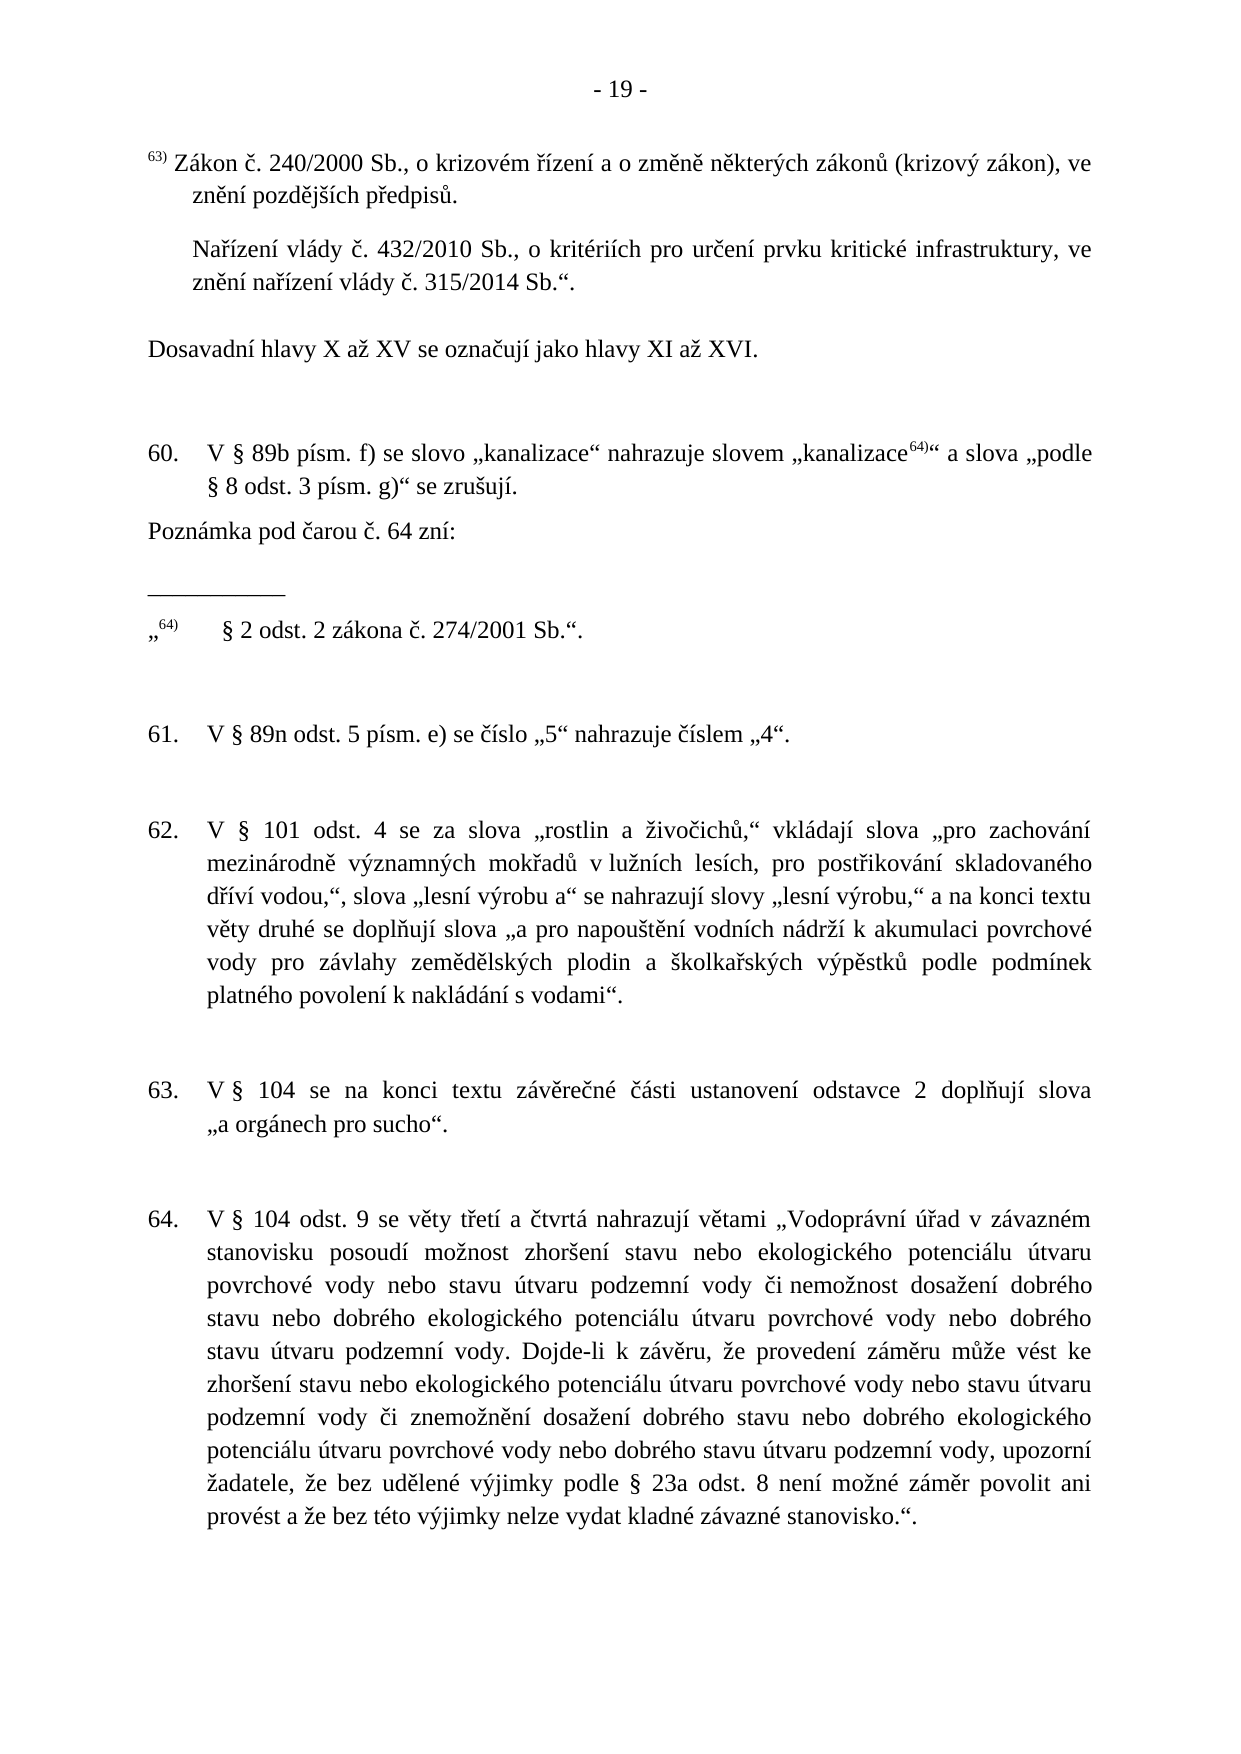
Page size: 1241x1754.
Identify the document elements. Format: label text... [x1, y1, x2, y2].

text V § 89b písm. f) se slovo „kanalizace“ nahrazuje slovem „kanalizace64)“ a slova „podle § 8 odst. 3 písm. g)“ se zrušují. [148, 438, 1093, 499]
list Poznámka pod čarou č. 64 zní: [148, 516, 1093, 545]
text Nařízení vlády č. 432/2010 Sb., o kritériích pro určení prvku kritické infrastruktury, ve znění nařízení vlády č. 315/2014 Sb.“. [148, 234, 1093, 296]
text V § 89n odst. 5 písm. e) se číslo „5“ nahrazuje číslem „4“. [148, 719, 1093, 748]
text V § 104 odst. 9 se věty třetí a čtvrtá nahrazují větami „Vodoprávní úřad v závazném stanovisku posoudí možnost zhoršení stavu nebo ekologického potenciálu útvaru povrchové vody nebo stavu útvaru podzemní vody či nemožnost dosažení dobrého stavu nebo dobrého ekologického potenciálu útvaru povrchové vody nebo dobrého stavu útvaru podzemní vody. Dojde-li k závěru, že provedení záměru může vést ke zhoršení stavu nebo ekologického potenciálu útvaru povrchové vody nebo stavu útvaru podzemní vody či znemožnění dosažení dobrého stavu nebo dobrého ekologického potenciálu útvaru povrchové vody nebo dobrého stavu útvaru podzemní vody, upozorní žadatele, že bez udělené výjimky podle § 23a odst. 8 není možné záměr povolit ani provést a že bez této výjimky nelze vydat kladné závazné stanovisko.“. [148, 1204, 1093, 1530]
text 63) Zákon č. 240/2000 Sb., o krizovém řízení a o změně některých zákonů (krizový zákon), ve znění pozdějších předpisů. [148, 148, 1093, 209]
list „64) § 2 odst. 2 zákona č. 274/2001 Sb.“. [148, 616, 1093, 644]
list ___________ [148, 570, 1093, 599]
text V § 101 odst. 4 se za slova „rostlin a živočichů,“ vkládají slova „pro zachování mezinárodně významných mokřadů v lužních lesích, pro postřikování skladovaného dříví vodou,“, slova „lesní výrobu a“ se nahrazují slovy „lesní výrobu,“ a na konci textu věty druhé se doplňují slova „a pro napouštění vodních nádrží k akumulaci povrchové vody pro závlahy zemědělských plodin a školkařských výpěstků podle podmínek platného povolení k nakládání s vodami“. [148, 815, 1093, 1009]
text V § 104 se na konci textu závěrečné části ustanovení odstavce 2 doplňují slova „a orgánech pro sucho“. [148, 1076, 1093, 1137]
text Dosavadní hlavy X až XV se označují jako hlavy XI až XVI. [148, 334, 1093, 363]
